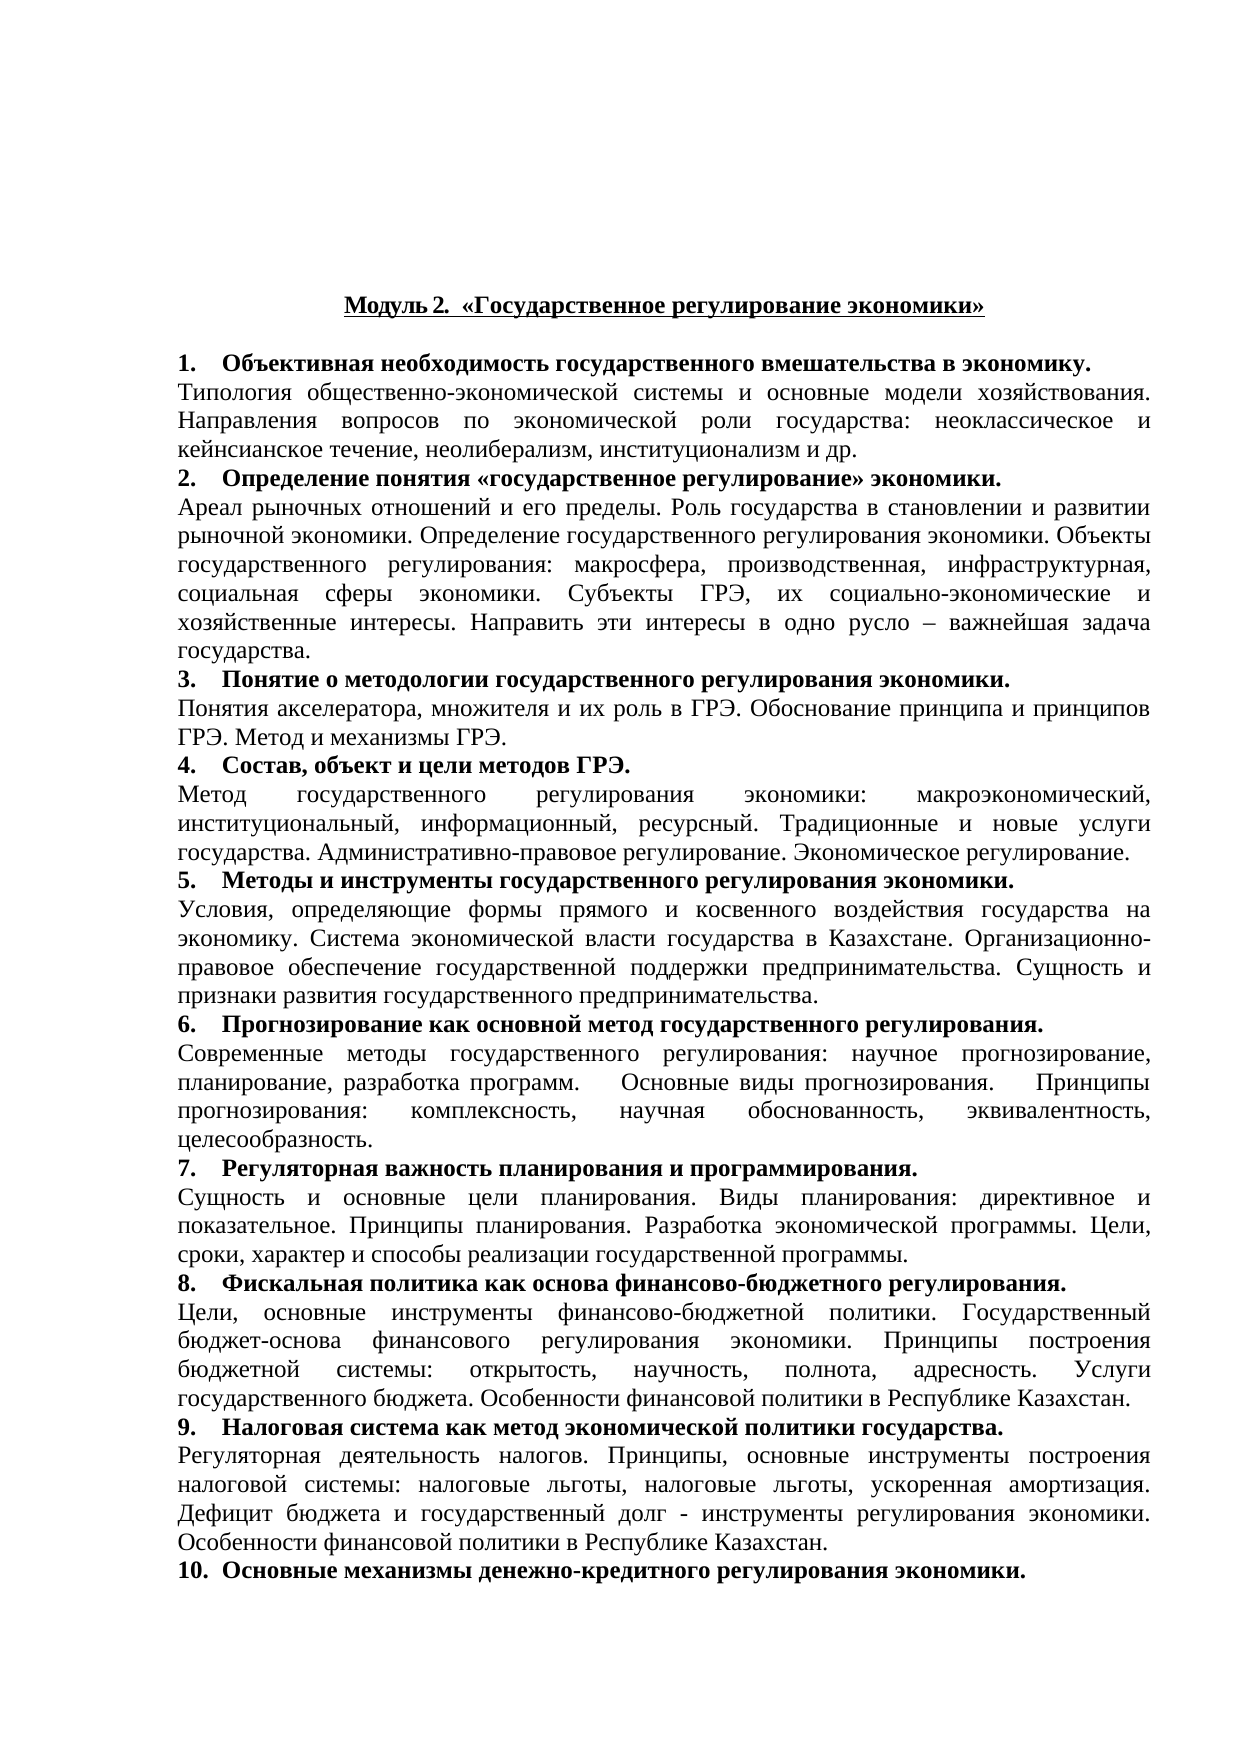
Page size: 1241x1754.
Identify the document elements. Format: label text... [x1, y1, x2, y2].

list Основные механизмы денежно-кредитного регулирования экономики. [177, 1556, 1152, 1584]
list Объективная необходимость государственного вмешательства в экономику. [177, 348, 1152, 377]
text Ареал рыночных отношений и его пределы. Роль государства в становлении и развитии рыночной экономики. Определение государственного регулирования экономики. Объекты государственного регулирования: макросфера, производственная, инфраструктурная, социальная сферы экономики. Субъекты ГРЭ, их социально-экономические и хозяйственные интересы. Направить эти интересы в одно русло – важнейшая задача государства. [177, 492, 1152, 664]
list Методы и инструменты государственного регулирования экономики. [177, 866, 1152, 894]
list Состав, объект и цели методов ГРЭ. [177, 751, 1152, 779]
list Налоговая система как метод экономической политики государства. [177, 1412, 1152, 1441]
list Фискальная политика как основа финансово-бюджетного регулирования. [177, 1268, 1152, 1297]
list Понятие о методологии государственного регулирования экономики. [177, 664, 1152, 693]
text Понятия акселератора, множителя и их роль в ГРЭ. Обоснование принципа и принципов ГРЭ. Метод и механизмы ГРЭ. [177, 693, 1152, 751]
text Сущность и основные цели планирования. Виды планирования: директивное и показательное. Принципы планирования. Разработка экономической программы. Цели, сроки, характер и способы реализации государственной программы. [177, 1182, 1152, 1268]
text Цели, основные инструменты финансово-бюджетной политики. Государственный бюджет-основа финансового регулирования экономики. Принципы построения бюджетной системы: открытость, научность, полнота, адресность. Услуги государственного бюджета. Особенности финансовой политики в Республике Казахстан. [177, 1297, 1152, 1412]
text Регуляторная деятельность налогов. Принципы, основные инструменты построения налоговой системы: налоговые льготы, налоговые льготы, ускоренная амортизация. Дефицит бюджета и государственный долг - инструменты регулирования экономики. Особенности финансовой политики в Республике Казахстан. [177, 1441, 1152, 1556]
text Условия, определяющие формы прямого и косвенного воздействия государства на экономику. Система экономической власти государства в Казахстане. Организационно-правовое обеспечение государственной поддержки предпринимательства. Сущность и признаки развития государственного предпринимательства. [177, 894, 1152, 1009]
list Прогнозирование как основной метод государственного регулирования. [177, 1009, 1152, 1038]
list Определение понятия «государственное регулирование» экономики. [177, 463, 1152, 492]
text Метод государственного регулирования экономики: макроэкономический, институциональный, информационный, ресурсный. Традиционные и новые услуги государства. Административно-правовое регулирование. Экономическое регулирование. [177, 779, 1152, 866]
list Регуляторная важность планирования и программирования. [177, 1153, 1152, 1182]
text Модуль 2. «Государственное регулирование экономики» [177, 291, 1152, 319]
text Типология общественно-экономической системы и основные модели хозяйствования. Направления вопросов по экономической роли государства: неоклассическое и кейнсианское течение, неолиберализм, институционализм и др. [177, 377, 1152, 463]
text Современные методы государственного регулирования: научное прогнозирование, планирование, разработка программ. Основные виды прогнозирования. Принципы прогнозирования: комплексность, научная обоснованность, эквивалентность, целесообразность. [177, 1038, 1152, 1153]
